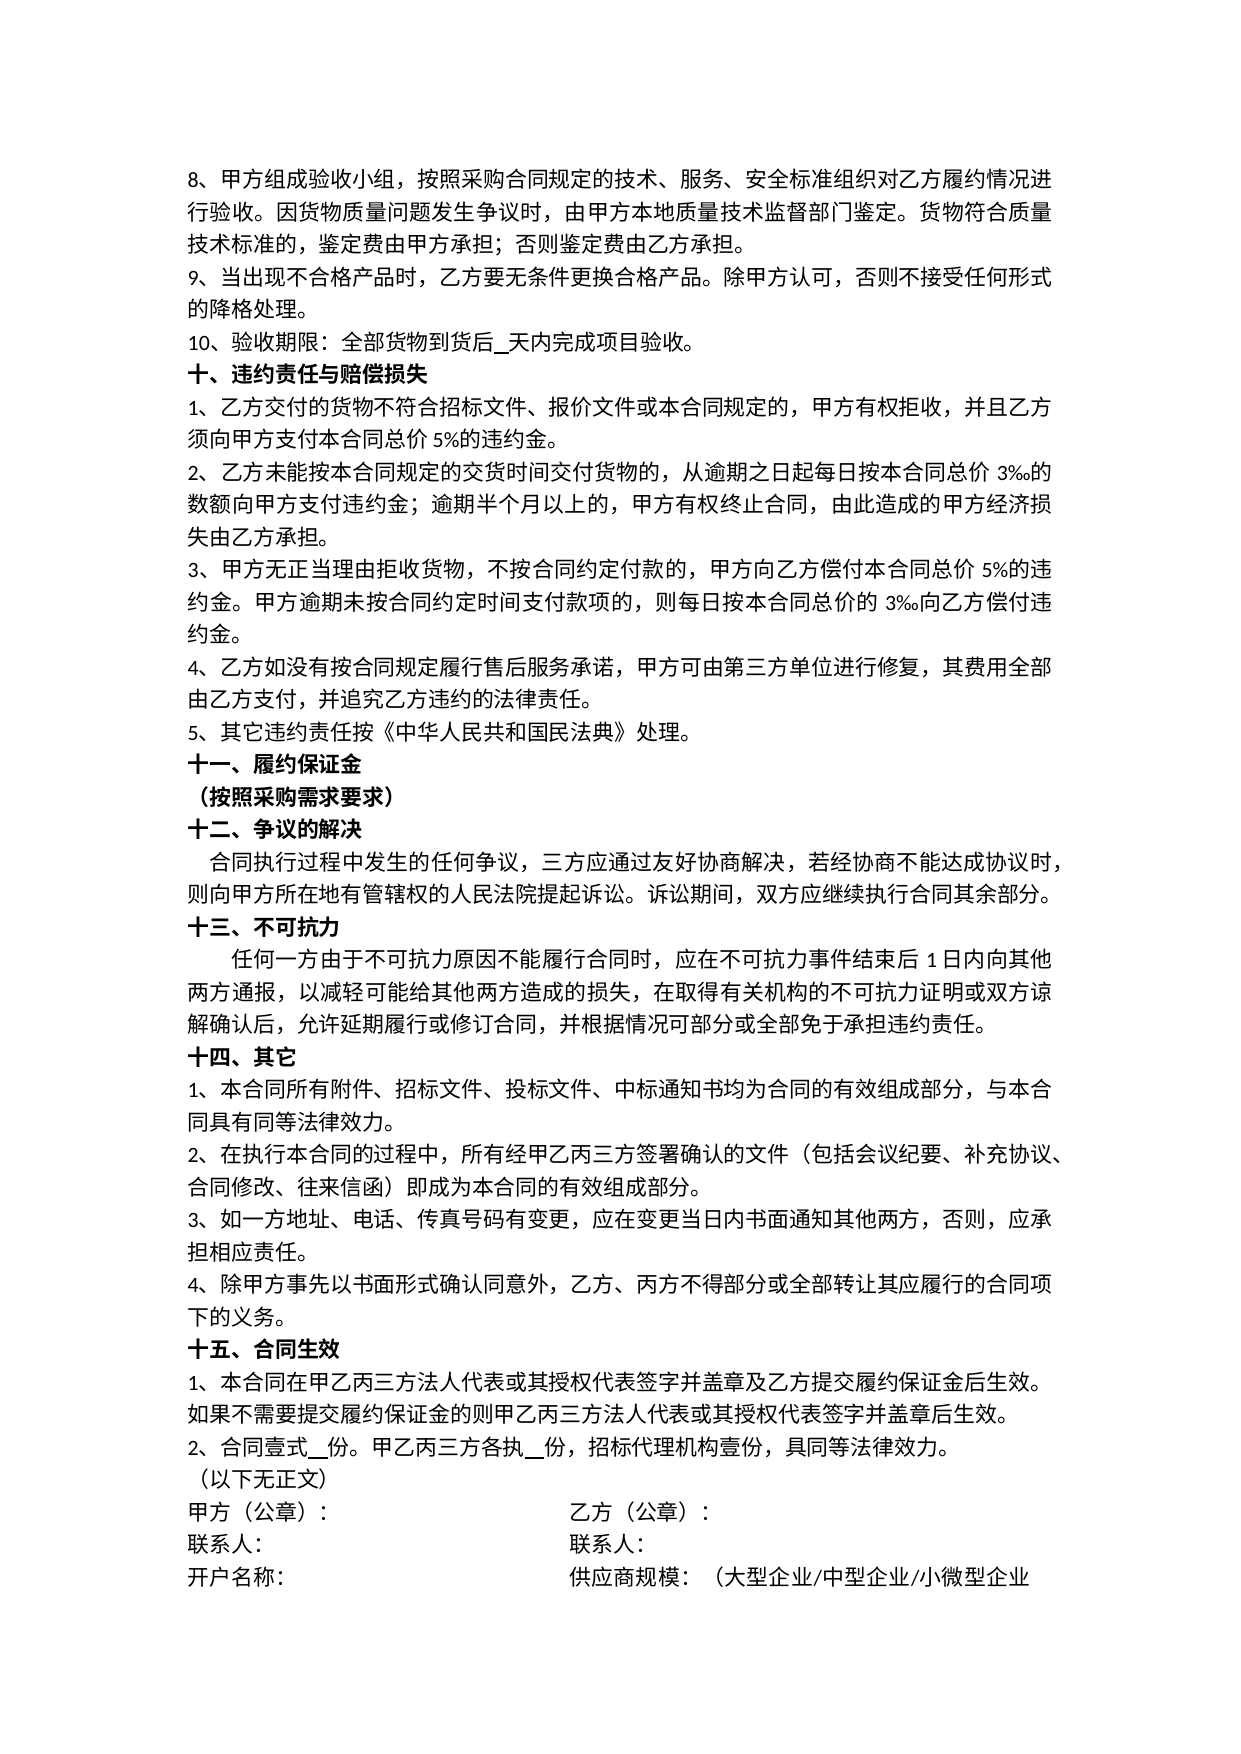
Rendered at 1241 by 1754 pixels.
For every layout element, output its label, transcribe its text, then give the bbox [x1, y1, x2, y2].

text 3、如一方地址、电话、传真号码有变更，应在变更当日内书面通知其他两方，否则，应承担相应责任。 [187, 1202, 1053, 1267]
text 2、在执行本合同的过程中，所有经甲乙丙三方签署确认的文件（包括会议纪要、补充协议、合同修改、往来信函）即成为本合同的有效组成部分。 [187, 1137, 1053, 1202]
text （按照采购需求要求） [187, 779, 1053, 812]
text 8、甲方组成验收小组，按照采购合同规定的技术、服务、安全标准组织对乙方履约情况进行验收。因货物质量问题发生争议时，由甲方本地质量技术监督部门鉴定。货物符合质量技术标准的，鉴定费由甲方承担；否则鉴定费由乙方承担。 [187, 162, 1053, 259]
text 10、验收期限：全部货物到货后 天内完成项目验收。 [187, 324, 1053, 357]
text 2、合同壹式 份。甲乙丙三方各执 份，招标代理机构壹份，具同等法律效力。 [187, 1429, 1053, 1462]
text 十二、争议的解决 [187, 812, 1053, 844]
text 任何一方由于不可抗力原因不能履行合同时，应在不可抗力事件结束后1日内向其他两方通报，以减轻可能给其他两方造成的损失，在取得有关机构的不可抗力证明或双方谅解确认后，允许延期履行或修订合同，并根据情况可部分或全部免于承担违约责任。 [187, 942, 1053, 1039]
text 1、本合同所有附件、招标文件、投标文件、中标通知书均为合同的有效组成部分，与本合同具有同等法律效力。 [187, 1072, 1053, 1137]
text 十四、其它 [187, 1039, 1053, 1072]
text 3、甲方无正当理由拒收货物，不按合同约定付款的，甲方向乙方偿付本合同总价5%的违约金。甲方逾期未按合同约定时间支付款项的，则每日按本合同总价的3‰向乙方偿付违约金。 [187, 552, 1053, 649]
text 1、本合同在甲乙丙三方法人代表或其授权代表签字并盖章及乙方提交履约保证金后生效。如果不需要提交履约保证金的则甲乙丙三方法人代表或其授权代表签字并盖章后生效。 [187, 1364, 1053, 1429]
text 9、当出现不合格产品时，乙方要无条件更换合格产品。除甲方认可，否则不接受任何形式的降格处理。 [187, 259, 1053, 324]
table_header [558, 1495, 1041, 1592]
text 5、其它违约责任按《中华人民共和国民法典》处理。 [187, 714, 1053, 747]
text 十三、不可抗力 [187, 909, 1053, 942]
text 十五、合同生效 [187, 1332, 1053, 1364]
text 十一、履约保证金 [187, 747, 1053, 779]
text 4、除甲方事先以书面形式确认同意外，乙方、丙方不得部分或全部转让其应履行的合同项下的义务。 [187, 1267, 1053, 1332]
text 2、乙方未能按本合同规定的交货时间交付货物的，从逾期之日起每日按本合同总价3‰的数额向甲方支付违约金；逾期半个月以上的，甲方有权终止合同，由此造成的甲方经济损失由乙方承担。 [187, 454, 1053, 552]
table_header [176, 1495, 558, 1592]
text 4、乙方如没有按合同规定履行售后服务承诺，甲方可由第三方单位进行修复，其费用全部由乙方支付，并追究乙方违约的法律责任。 [187, 649, 1053, 714]
text （以下无正文） [187, 1462, 1053, 1494]
text 1、乙方交付的货物不符合招标文件、报价文件或本合同规定的，甲方有权拒收，并且乙方须向甲方支付本合同总价5%的违约金。 [187, 389, 1053, 454]
text 十、违约责任与赔偿损失 [187, 357, 1053, 389]
text 合同执行过程中发生的任何争议，三方应通过友好协商解决，若经协商不能达成协议时，则向甲方所在地有管辖权的人民法院提起诉讼。诉讼期间，双方应继续执行合同其余部分。 [187, 844, 1053, 909]
